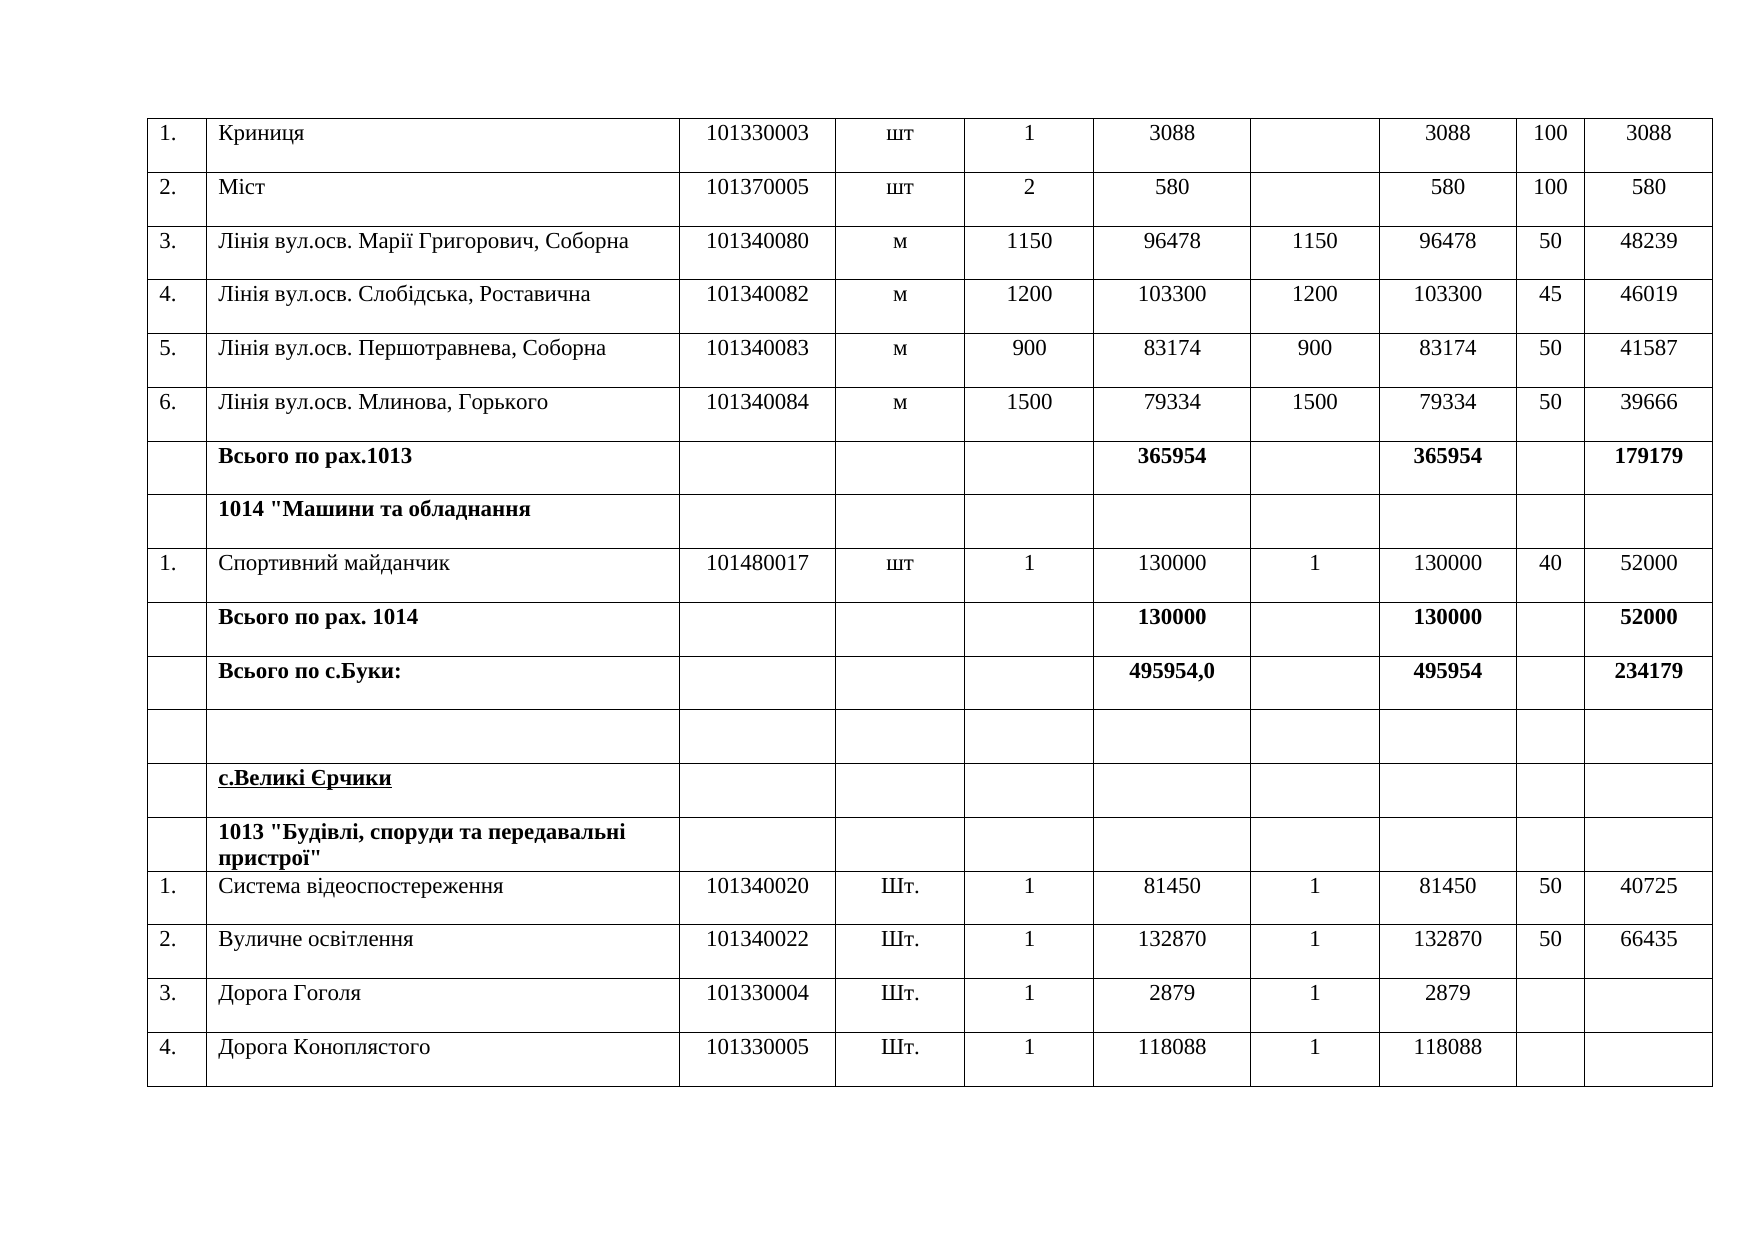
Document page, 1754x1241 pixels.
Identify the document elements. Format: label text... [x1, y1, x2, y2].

table_cell 130000 [1094, 549, 1250, 602]
table_cell 365954 [1094, 442, 1250, 494]
table_cell [1380, 710, 1516, 763]
table_cell 101340022 [680, 925, 835, 978]
table_cell 2 [965, 173, 1093, 226]
table_cell [207, 710, 679, 763]
table_cell Всього по рах.1013 [207, 442, 679, 494]
table_cell [1380, 818, 1516, 871]
table_cell Шт. [836, 979, 964, 1032]
table_cell 1013 "Будівлі, споруди та передавальні пристрої" [207, 818, 679, 871]
table_cell 1 [1251, 925, 1379, 978]
table_cell 96478 [1094, 227, 1250, 279]
table_cell 2879 [1380, 979, 1516, 1032]
table_cell 3088 [1380, 119, 1516, 172]
table_cell 4. [148, 1033, 206, 1086]
table_cell 101330003 [680, 119, 835, 172]
table_cell 1 [965, 925, 1093, 978]
table_cell [965, 710, 1093, 763]
table_cell 495954 [1380, 657, 1516, 709]
table_cell 50 [1517, 388, 1584, 441]
table_cell Шт. [836, 1033, 964, 1086]
table_cell 79334 [1380, 388, 1516, 441]
table_cell 365954 [1380, 442, 1516, 494]
table_cell Всього по рах. 1014 [207, 603, 679, 656]
table_cell 101330005 [680, 1033, 835, 1086]
table_cell Шт. [836, 925, 964, 978]
table_cell [680, 818, 835, 871]
table_cell 50 [1517, 925, 1584, 978]
table_cell [1251, 764, 1379, 817]
table_cell 130000 [1380, 603, 1516, 656]
table_cell [1380, 495, 1516, 548]
table_cell [1517, 495, 1584, 548]
table_cell [1517, 818, 1584, 871]
table_cell [680, 442, 835, 494]
table_cell 1014 "Машини та обладнання [207, 495, 679, 548]
table_cell [148, 710, 206, 763]
table_cell 118088 [1380, 1033, 1516, 1086]
table_cell 48239 [1585, 227, 1712, 279]
table_cell 41587 [1585, 334, 1712, 387]
table_cell [148, 657, 206, 709]
table_cell 81450 [1380, 872, 1516, 924]
table_cell 79334 [1094, 388, 1250, 441]
table_cell м [836, 227, 964, 279]
table_cell 46019 [1585, 280, 1712, 333]
table_cell 1 [965, 549, 1093, 602]
table_cell м [836, 334, 964, 387]
table_cell 40725 [1585, 872, 1712, 924]
table_cell 4. [148, 280, 206, 333]
table_cell 52000 [1585, 549, 1712, 602]
table_cell [1251, 657, 1379, 709]
table_cell 101340020 [680, 872, 835, 924]
table_cell 1 [1251, 872, 1379, 924]
table_cell [836, 603, 964, 656]
table_cell [1251, 495, 1379, 548]
table_cell м [836, 280, 964, 333]
table_cell 580 [1094, 173, 1250, 226]
table_cell 1 [1251, 549, 1379, 602]
table_cell 50 [1517, 227, 1584, 279]
table_cell [965, 442, 1093, 494]
table_cell [1517, 979, 1584, 1032]
table_cell [1517, 764, 1584, 817]
table_cell 3088 [1585, 119, 1712, 172]
table_cell [1251, 442, 1379, 494]
table_cell [965, 495, 1093, 548]
table_cell 2. [148, 925, 206, 978]
table_cell [836, 495, 964, 548]
table_cell 66435 [1585, 925, 1712, 978]
table_cell Дорога Коноплястого [207, 1033, 679, 1086]
table_cell 52000 [1585, 603, 1712, 656]
table_cell [1251, 710, 1379, 763]
table_cell 50 [1517, 334, 1584, 387]
table_cell 130000 [1094, 603, 1250, 656]
table_cell [1380, 764, 1516, 817]
table_cell 39666 [1585, 388, 1712, 441]
table_cell [680, 495, 835, 548]
table_cell 495954,0 [1094, 657, 1250, 709]
table_cell 100 [1517, 119, 1584, 172]
table_cell 101340083 [680, 334, 835, 387]
table_cell 83174 [1380, 334, 1516, 387]
table_cell 101340084 [680, 388, 835, 441]
table_cell [148, 764, 206, 817]
table_cell 580 [1380, 173, 1516, 226]
table_cell [148, 818, 206, 871]
table_cell 900 [1251, 334, 1379, 387]
table_cell 1. [148, 119, 206, 172]
table_cell 101330004 [680, 979, 835, 1032]
table_cell 580 [1585, 173, 1712, 226]
table_cell Всього по с.Буки: [207, 657, 679, 709]
table_cell 3088 [1094, 119, 1250, 172]
table_cell 1 [1251, 1033, 1379, 1086]
table_cell 1200 [965, 280, 1093, 333]
table_cell [1094, 818, 1250, 871]
table_cell 1. [148, 549, 206, 602]
table_cell [148, 495, 206, 548]
table_cell Лінія вул.осв. Млинова, Горького [207, 388, 679, 441]
table_cell Криниця [207, 119, 679, 172]
table_cell [1517, 710, 1584, 763]
table_cell 103300 [1380, 280, 1516, 333]
table_cell [965, 764, 1093, 817]
table_cell с.Великі Єрчики [207, 764, 679, 817]
table_cell 1 [965, 119, 1093, 172]
table_cell м [836, 388, 964, 441]
table_cell 81450 [1094, 872, 1250, 924]
table_cell 45 [1517, 280, 1584, 333]
table_cell [1251, 603, 1379, 656]
table_cell [1585, 495, 1712, 548]
table_cell 2879 [1094, 979, 1250, 1032]
table_cell шт [836, 549, 964, 602]
table_cell 96478 [1380, 227, 1516, 279]
table_cell [1517, 442, 1584, 494]
table_cell 101370005 [680, 173, 835, 226]
table_cell Міст [207, 173, 679, 226]
table_cell 234179 [1585, 657, 1712, 709]
table_cell 101340082 [680, 280, 835, 333]
table_cell [1585, 979, 1712, 1032]
table_cell [680, 657, 835, 709]
table_cell 1 [965, 872, 1093, 924]
table_cell [1251, 119, 1379, 172]
table_cell [836, 764, 964, 817]
table_cell [1094, 764, 1250, 817]
table_cell [1585, 818, 1712, 871]
table_cell [1094, 495, 1250, 548]
table_cell Шт. [836, 872, 964, 924]
table_cell [836, 710, 964, 763]
table_cell 6. [148, 388, 206, 441]
table_cell Система відеоспостереження [207, 872, 679, 924]
table_cell 1500 [1251, 388, 1379, 441]
table_cell [965, 603, 1093, 656]
table_cell [1517, 1033, 1584, 1086]
table_cell 1150 [965, 227, 1093, 279]
table_cell [1517, 603, 1584, 656]
table_cell [1251, 818, 1379, 871]
table_cell 101480017 [680, 549, 835, 602]
table_cell 900 [965, 334, 1093, 387]
table_cell [148, 442, 206, 494]
table_cell 101340080 [680, 227, 835, 279]
table_cell [965, 818, 1093, 871]
table_cell 118088 [1094, 1033, 1250, 1086]
table_cell 130000 [1380, 549, 1516, 602]
table_cell Лінія вул.осв. Марії Григорович, Соборна [207, 227, 679, 279]
table_cell 1 [965, 979, 1093, 1032]
table_cell [1585, 1033, 1712, 1086]
table_cell [836, 442, 964, 494]
table_cell 1500 [965, 388, 1093, 441]
table_cell [1585, 710, 1712, 763]
table_cell Дорога Гоголя [207, 979, 679, 1032]
table_cell [836, 818, 964, 871]
table_cell [836, 657, 964, 709]
table_cell 50 [1517, 872, 1584, 924]
table_cell [680, 764, 835, 817]
table_cell 103300 [1094, 280, 1250, 333]
table_cell 1150 [1251, 227, 1379, 279]
table_cell 3. [148, 979, 206, 1032]
table_cell [965, 657, 1093, 709]
table_cell [1585, 764, 1712, 817]
table_cell шт [836, 119, 964, 172]
table_cell Лінія вул.осв. Слобідська, Роставична [207, 280, 679, 333]
table_cell 1. [148, 872, 206, 924]
table_cell [680, 710, 835, 763]
table_cell 3. [148, 227, 206, 279]
table_cell [1517, 657, 1584, 709]
table_cell 100 [1517, 173, 1584, 226]
table_cell Лінія вул.осв. Першотравнева, Соборна [207, 334, 679, 387]
table_cell 83174 [1094, 334, 1250, 387]
table_cell Вуличне освітлення [207, 925, 679, 978]
table_cell [1094, 710, 1250, 763]
table_cell 1200 [1251, 280, 1379, 333]
table_cell 179179 [1585, 442, 1712, 494]
table_cell [680, 603, 835, 656]
table_cell Спортивний майданчик [207, 549, 679, 602]
table_cell 2. [148, 173, 206, 226]
table_cell 1 [1251, 979, 1379, 1032]
table_cell 40 [1517, 549, 1584, 602]
table_cell 5. [148, 334, 206, 387]
table_cell [148, 603, 206, 656]
table_cell 132870 [1380, 925, 1516, 978]
table_cell шт [836, 173, 964, 226]
table_cell 1 [965, 1033, 1093, 1086]
table_cell [1251, 173, 1379, 226]
table_cell 132870 [1094, 925, 1250, 978]
